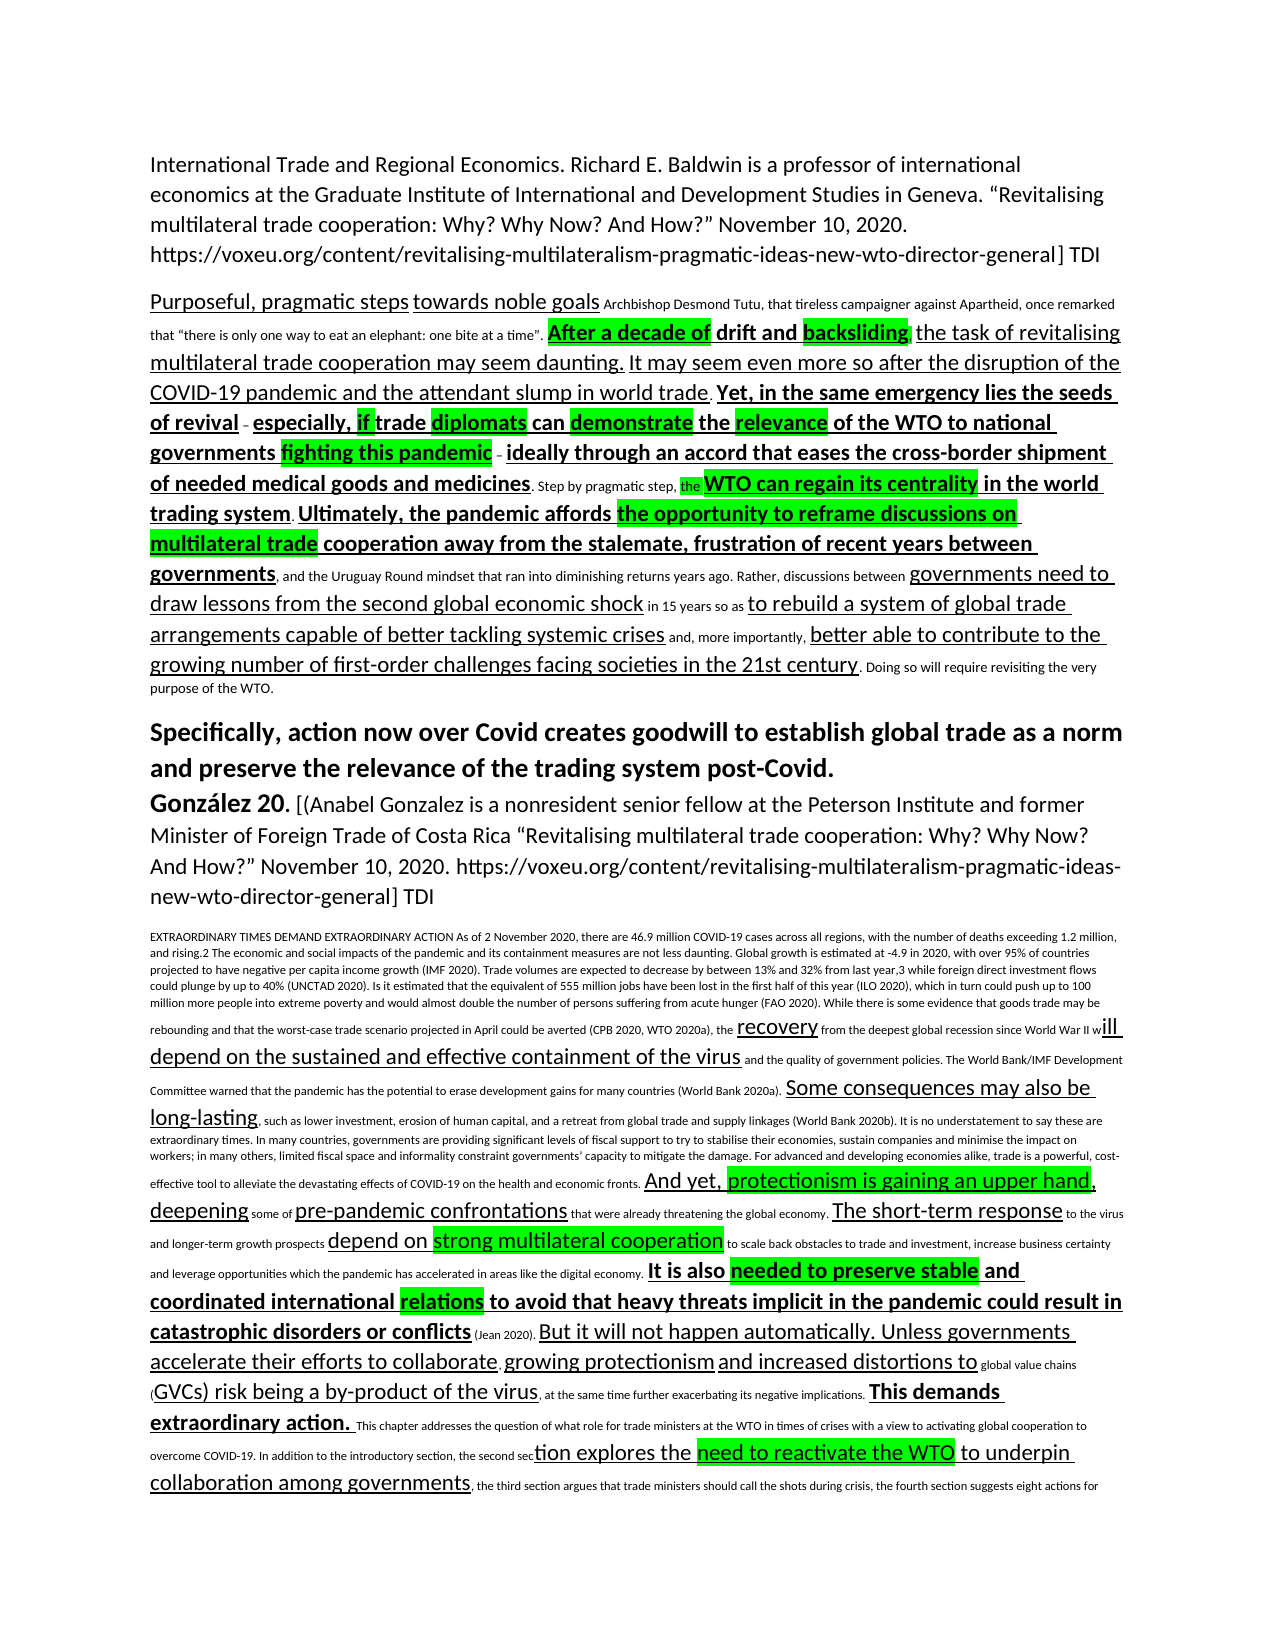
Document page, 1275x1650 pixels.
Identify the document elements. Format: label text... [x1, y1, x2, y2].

text Specifically, action now over Covid creates goodwill to establish global trade as a norm and preserve the relevance of the trading system post-Covid. [150, 715, 1125, 784]
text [150, 929, 1125, 1496]
text González 20. [(Anabel Gonzalez is a nonresident senior fellow at the Peterson Institute and former Minister of Foreign Trade of Costa Rica “Revitalising multilateral trade cooperation: Why? Why Now? And How?” November 10, 2020. https://voxeu.org/content/revitalising-multilateralism-pragmatic-ideas-new-wto-director-general] TDI [150, 786, 1125, 910]
text Purposeful, pragmatic steps towards noble goals Archbishop Desmond Tutu, that tireless campaigner against Apartheid, once remarked that “there is only one way to eat an elephant: one bite at a time”. After a decade of drift and backsliding, the task of revitalising multilateral trade cooperation may seem daunting. It may seem even more so after the disruption of the COVID-19 pandemic and the attendant slump in world trade. Yet, in the same emergency lies the seeds of revival – especially, if trade diplomats can demonstrate the relevance of the WTO to national governments fighting this pandemic – ideally through an accord that eases the cross-border shipment of needed medical goods and medicines. Step by pragmatic step, the WTO can regain its centrality in the world trading system. Ultimately, the pandemic affords the opportunity to reframe discussions on multilateral trade cooperation away from the stalemate, frustration of recent years between governments, and the Uruguay Round mindset that ran into diminishing returns years ago. Rather, discussions between governments need to draw lessons from the second global economic shock in 15 years so as to rebuild a system of global trade arrangements capable of better tackling systemic crises and, more importantly, better able to contribute to the growing number of first-order challenges facing societies in the 21st century. Doing so will require revisiting the very purpose of the WTO. [150, 287, 1125, 697]
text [150, 150, 1125, 269]
